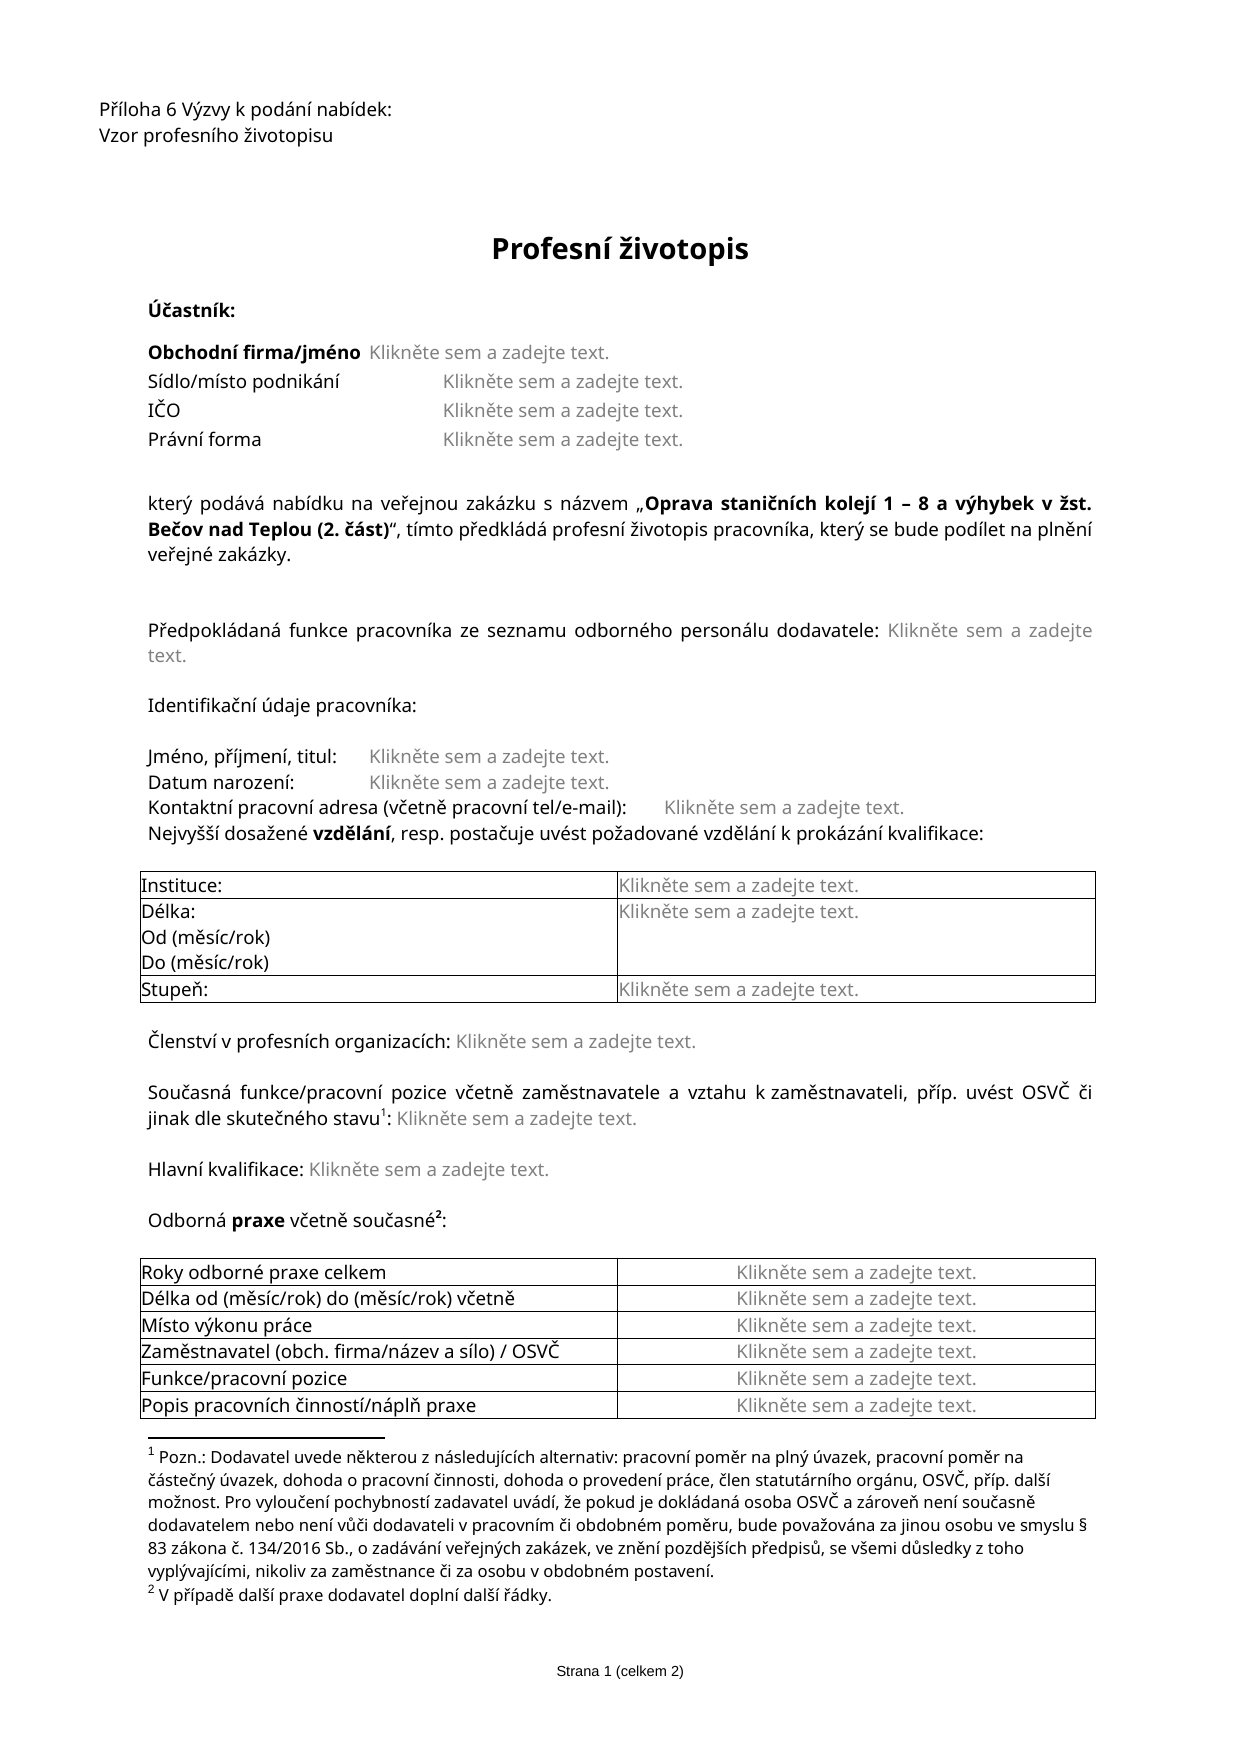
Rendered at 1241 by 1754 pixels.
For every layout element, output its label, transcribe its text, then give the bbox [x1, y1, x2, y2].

table_cell [618, 976, 1095, 1002]
text Odborná praxe včetně současné: [148, 1207, 1093, 1232]
text Sídlo/místo podnikání [148, 365, 1093, 394]
text Hlavní kvalifikace: [148, 1156, 1093, 1181]
table_cell Funkce/pracovní pozice [141, 1365, 617, 1391]
text Kontaktní pracovní adresa (včetně pracovní tel/e-mail): [148, 794, 1093, 820]
table_cell Délka od (měsíc/rok) do (měsíc/rok) včetně [141, 1286, 617, 1311]
table_cell Místo výkonu práce [141, 1312, 617, 1338]
table_cell Popis pracovních činností/náplň praxe [141, 1392, 617, 1417]
text Právní forma [148, 423, 1093, 452]
text Jméno, příjmení, titul: [148, 743, 1093, 769]
text který podává nabídku na veřejnou zakázku s názvem „Oprava staničních kolejí 1 – 8 a výhybek v žst. Bečov nad Teplou (2. část)“, tímto předkládá profesní životopis pracovníka, který se bude podílet na plnění veřejné zakázky. [148, 490, 1093, 567]
table_cell [618, 1339, 1095, 1364]
table_header [618, 872, 1095, 898]
title Profesní životopis [148, 228, 1093, 268]
text Členství v profesních organizacích: [148, 1028, 1093, 1054]
text Účastník: [148, 293, 1093, 324]
text Současná funkce/pracovní pozice včetně zaměstnavatele a vztahu k zaměstnavateli, příp. uvést OSVČ či jinak dle skutečného stavu: [148, 1079, 1093, 1130]
table_header Roky odborné praxe celkem [141, 1259, 617, 1284]
table_cell Stupeň: [141, 976, 617, 1002]
table_cell [618, 899, 1095, 975]
table_cell [618, 1286, 1095, 1311]
table_cell Délka: Od (měsíc/rok) Do (měsíc/rok) [141, 899, 617, 975]
text Předpokládaná funkce pracovníka ze seznamu odborného personálu dodavatele: [148, 617, 1093, 667]
table_cell Zaměstnavatel (obch. firma/název a sílo) / OSVČ [141, 1339, 617, 1364]
text Identifikační údaje pracovníka: [148, 692, 1093, 718]
table_cell [618, 1365, 1095, 1391]
table_cell [618, 1392, 1095, 1417]
table_header Instituce: [141, 872, 617, 898]
table_cell [618, 1312, 1095, 1338]
text Nejvyšší dosažené vzdělání, resp. postačuje uvést požadované vzdělání k prokázání kvalifikace: [148, 820, 1093, 846]
table_header [618, 1259, 1095, 1284]
text Datum narození: [148, 769, 1093, 794]
text Obchodní firma/jméno [148, 336, 1093, 365]
text IČO [148, 394, 1093, 423]
